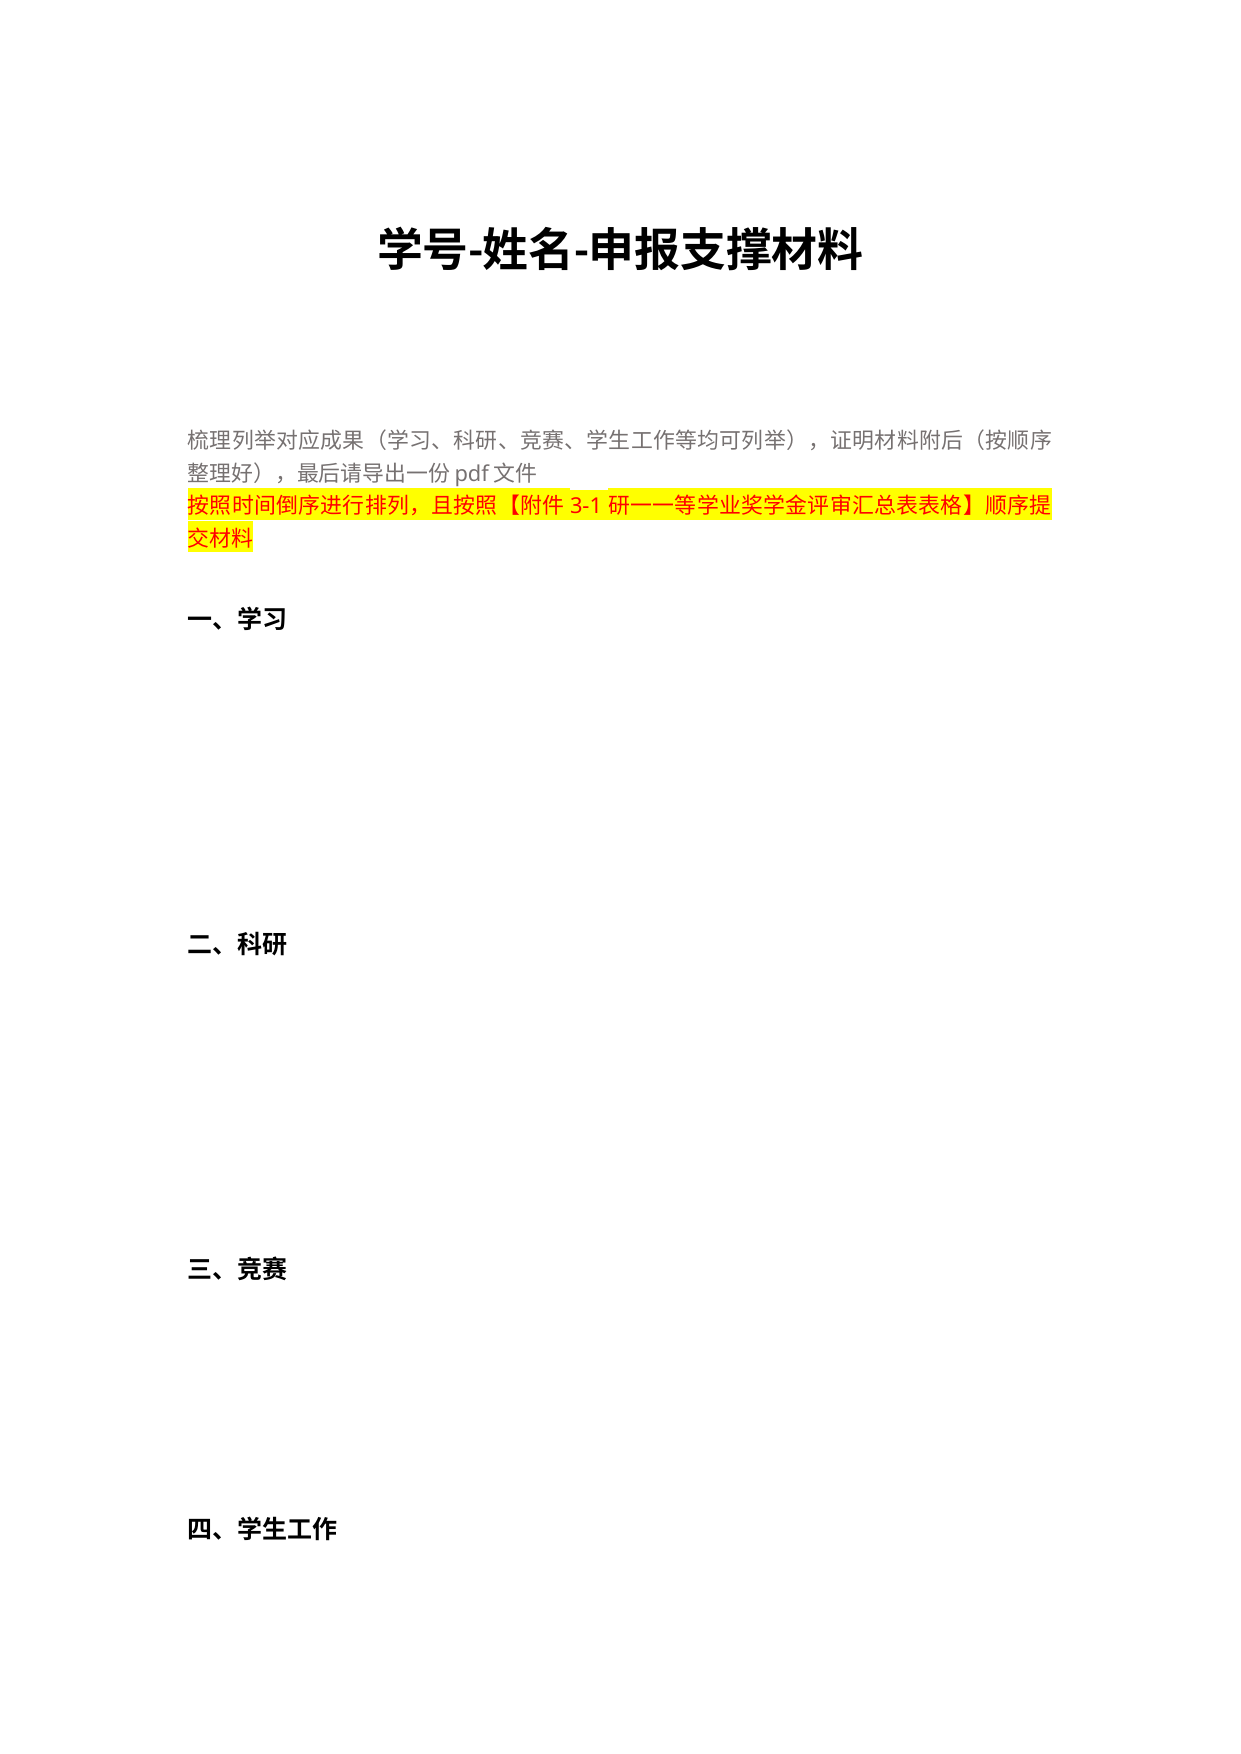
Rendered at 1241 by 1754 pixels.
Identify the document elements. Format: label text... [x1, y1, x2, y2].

text 四、学生工作 [187, 1495, 1053, 1560]
text 梳理列举对应成果（学习、科研、竞赛、学生工作等均可列举），证明材料附后（按顺序整理好），最后请导出一份pdf文件 [187, 423, 1053, 488]
subtitle 学号-姓名-申报支撑材料 [187, 197, 1053, 295]
text 二、科研 [187, 910, 1053, 975]
text 一、学习 [187, 585, 1053, 650]
text 三、竞赛 [187, 1235, 1053, 1300]
text 按照时间倒序进行排列，且按照【附件3-1 研一一等学业奖学金评审汇总表表格】顺序提交材料 [187, 488, 1053, 553]
